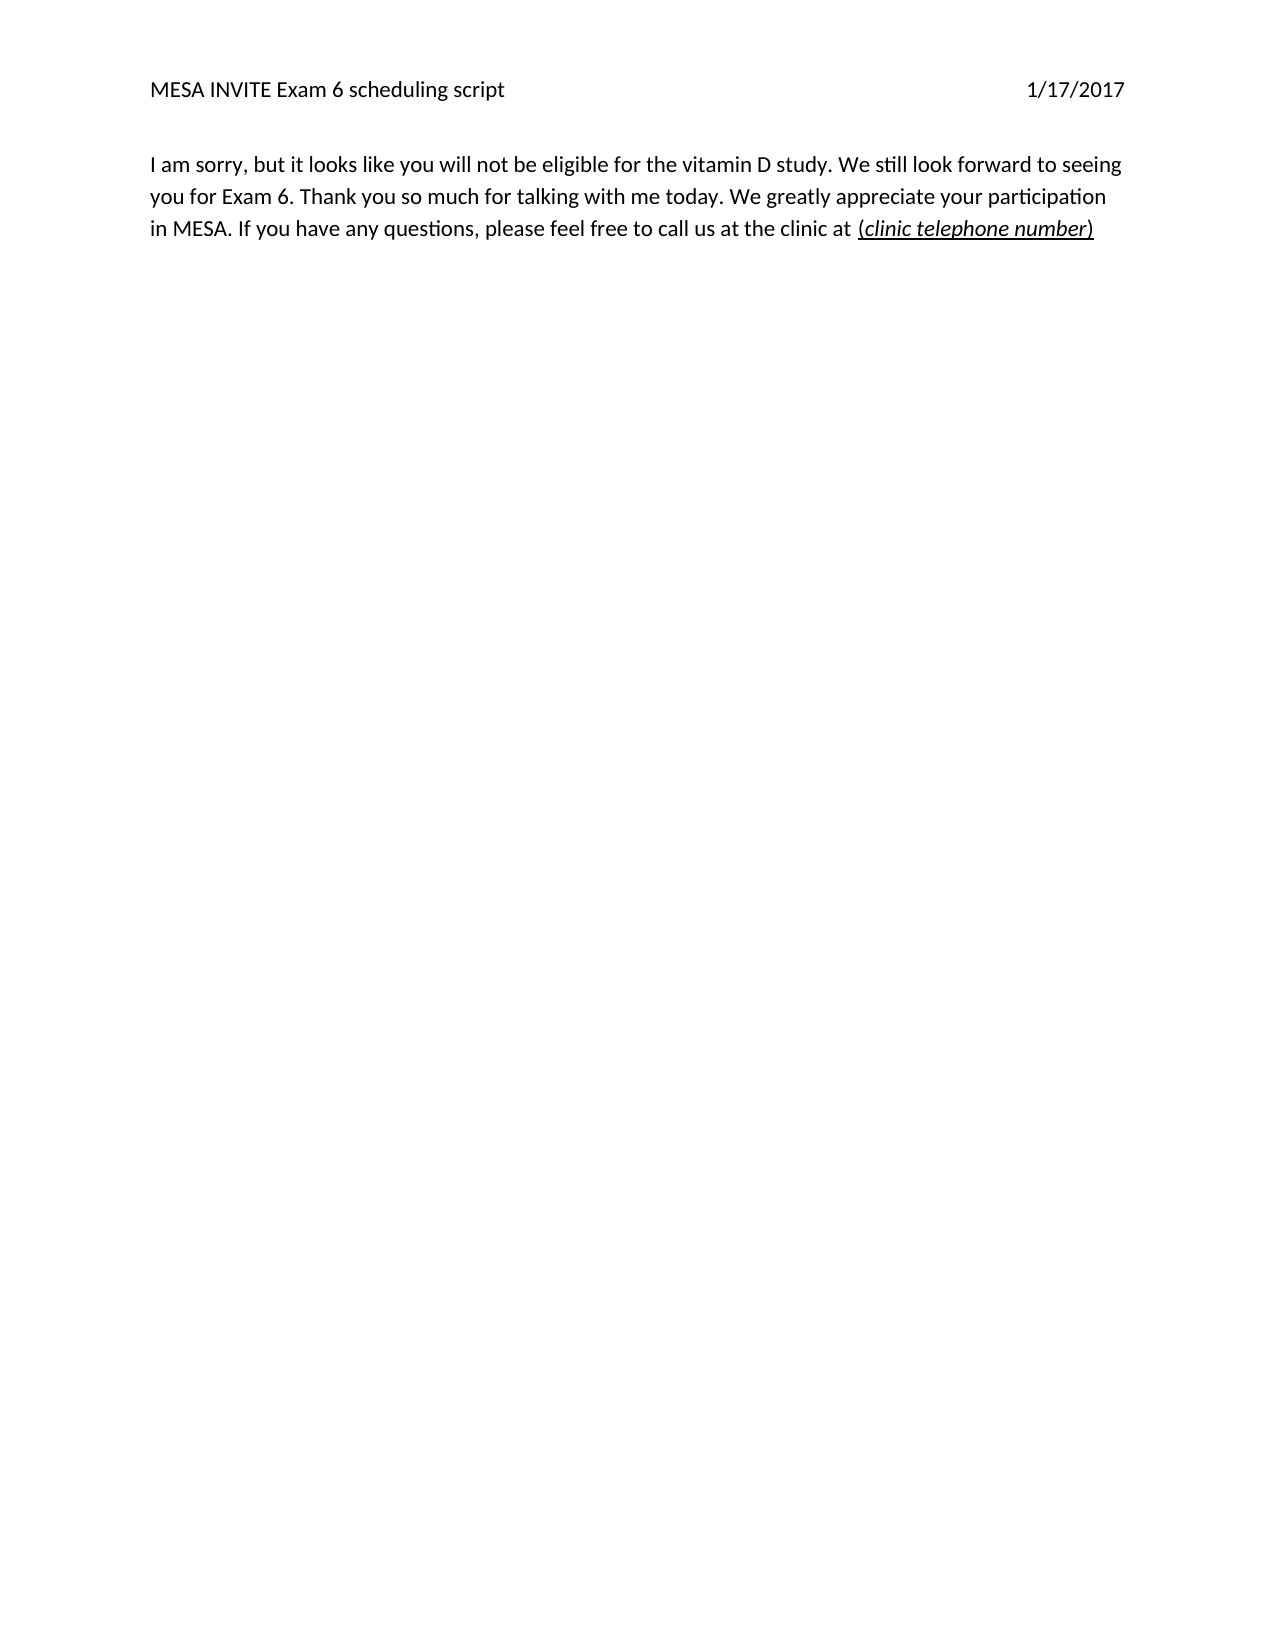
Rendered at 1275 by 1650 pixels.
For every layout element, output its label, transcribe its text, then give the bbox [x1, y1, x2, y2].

text I am sorry, but it looks like you will not be eligible for the vitamin D study. We still look forward to seeing you for Exam 6. Thank you so much for talking with me today. We greatly appreciate your participation in MESA. If you have any questions, please feel free to call us at the clinic at (clinic telephone number) [150, 150, 1125, 242]
